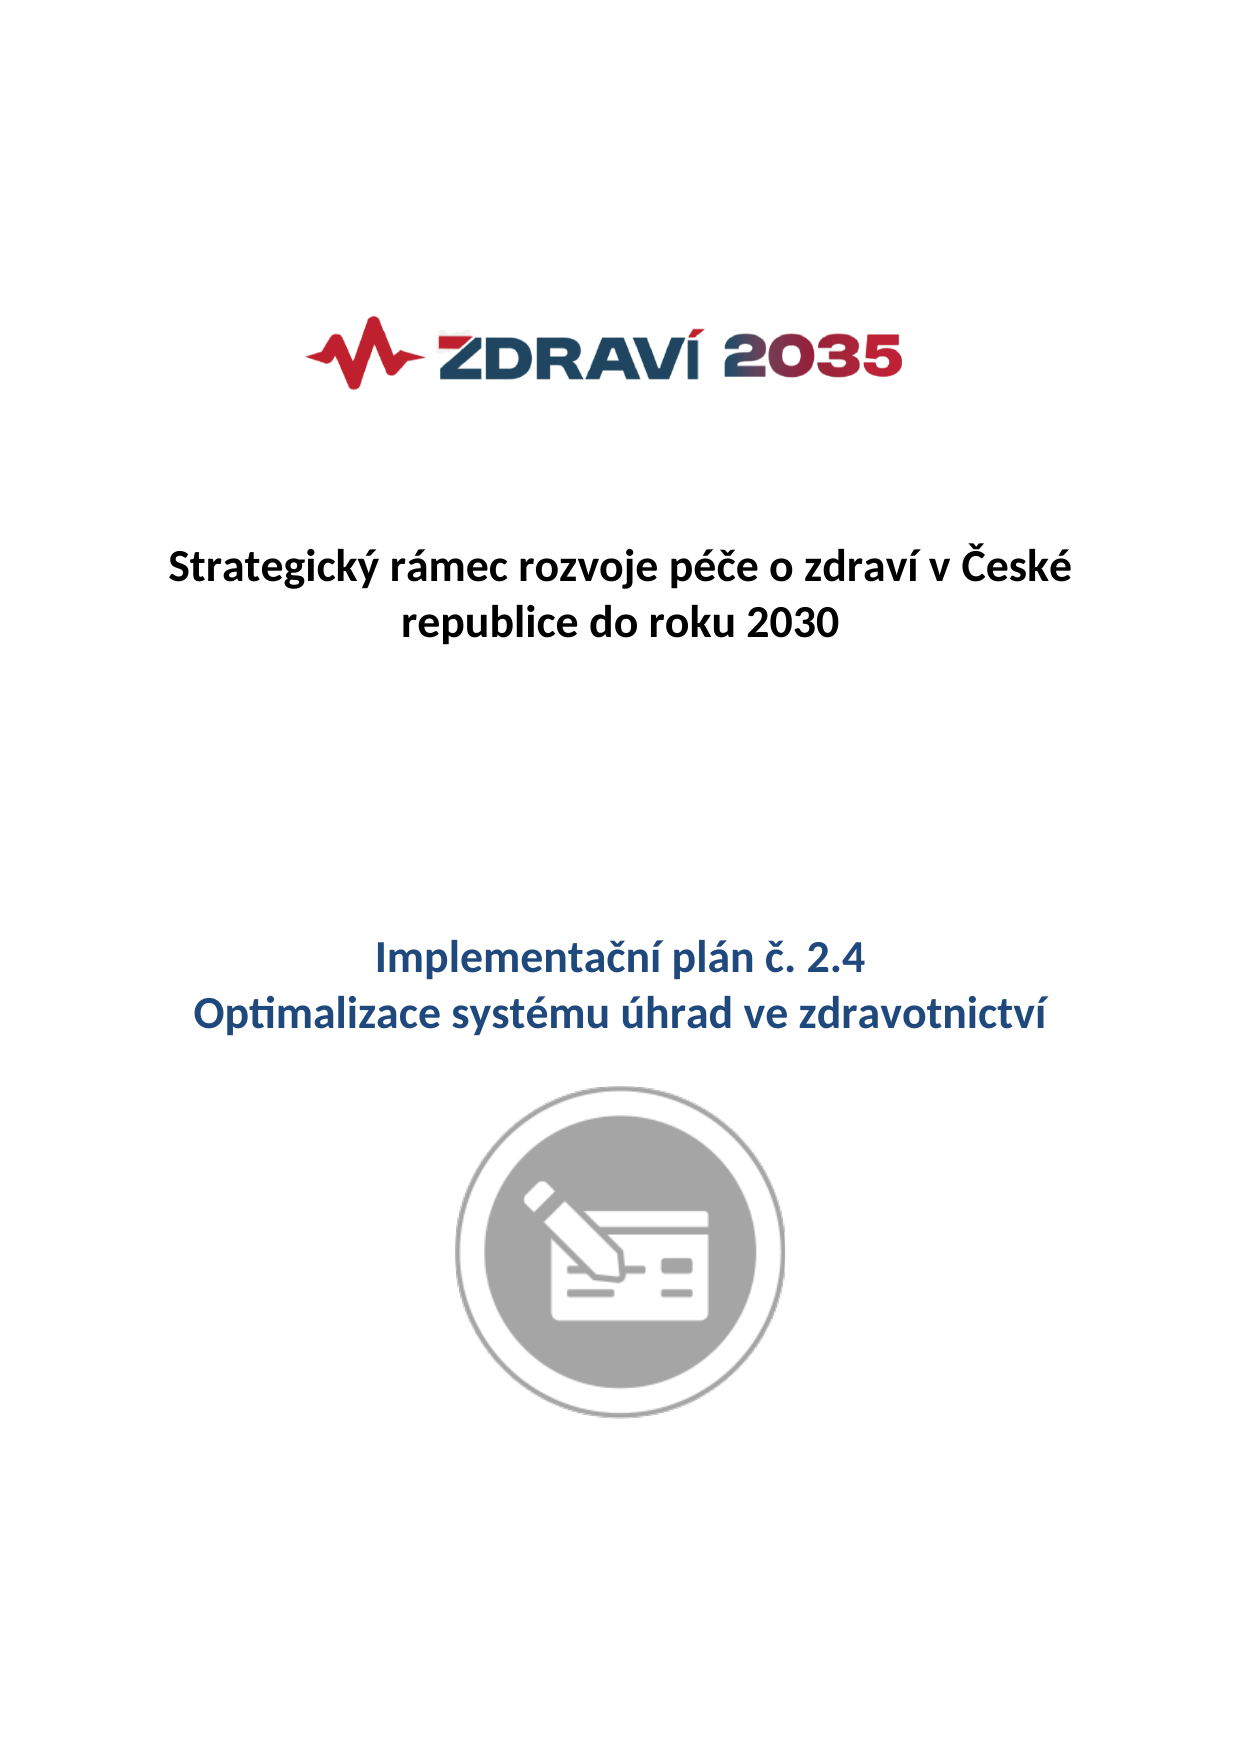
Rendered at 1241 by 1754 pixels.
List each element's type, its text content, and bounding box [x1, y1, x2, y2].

picture [259, 275, 981, 427]
text Strategický rámec rozvoje péče o zdraví v České republice do roku 2030 [75, 537, 1165, 649]
text Implementační plán č. 2.4 [75, 928, 1165, 984]
picture [455, 1086, 786, 1419]
text Optimalizace systému úhrad ve zdravotnictví [75, 984, 1165, 1040]
